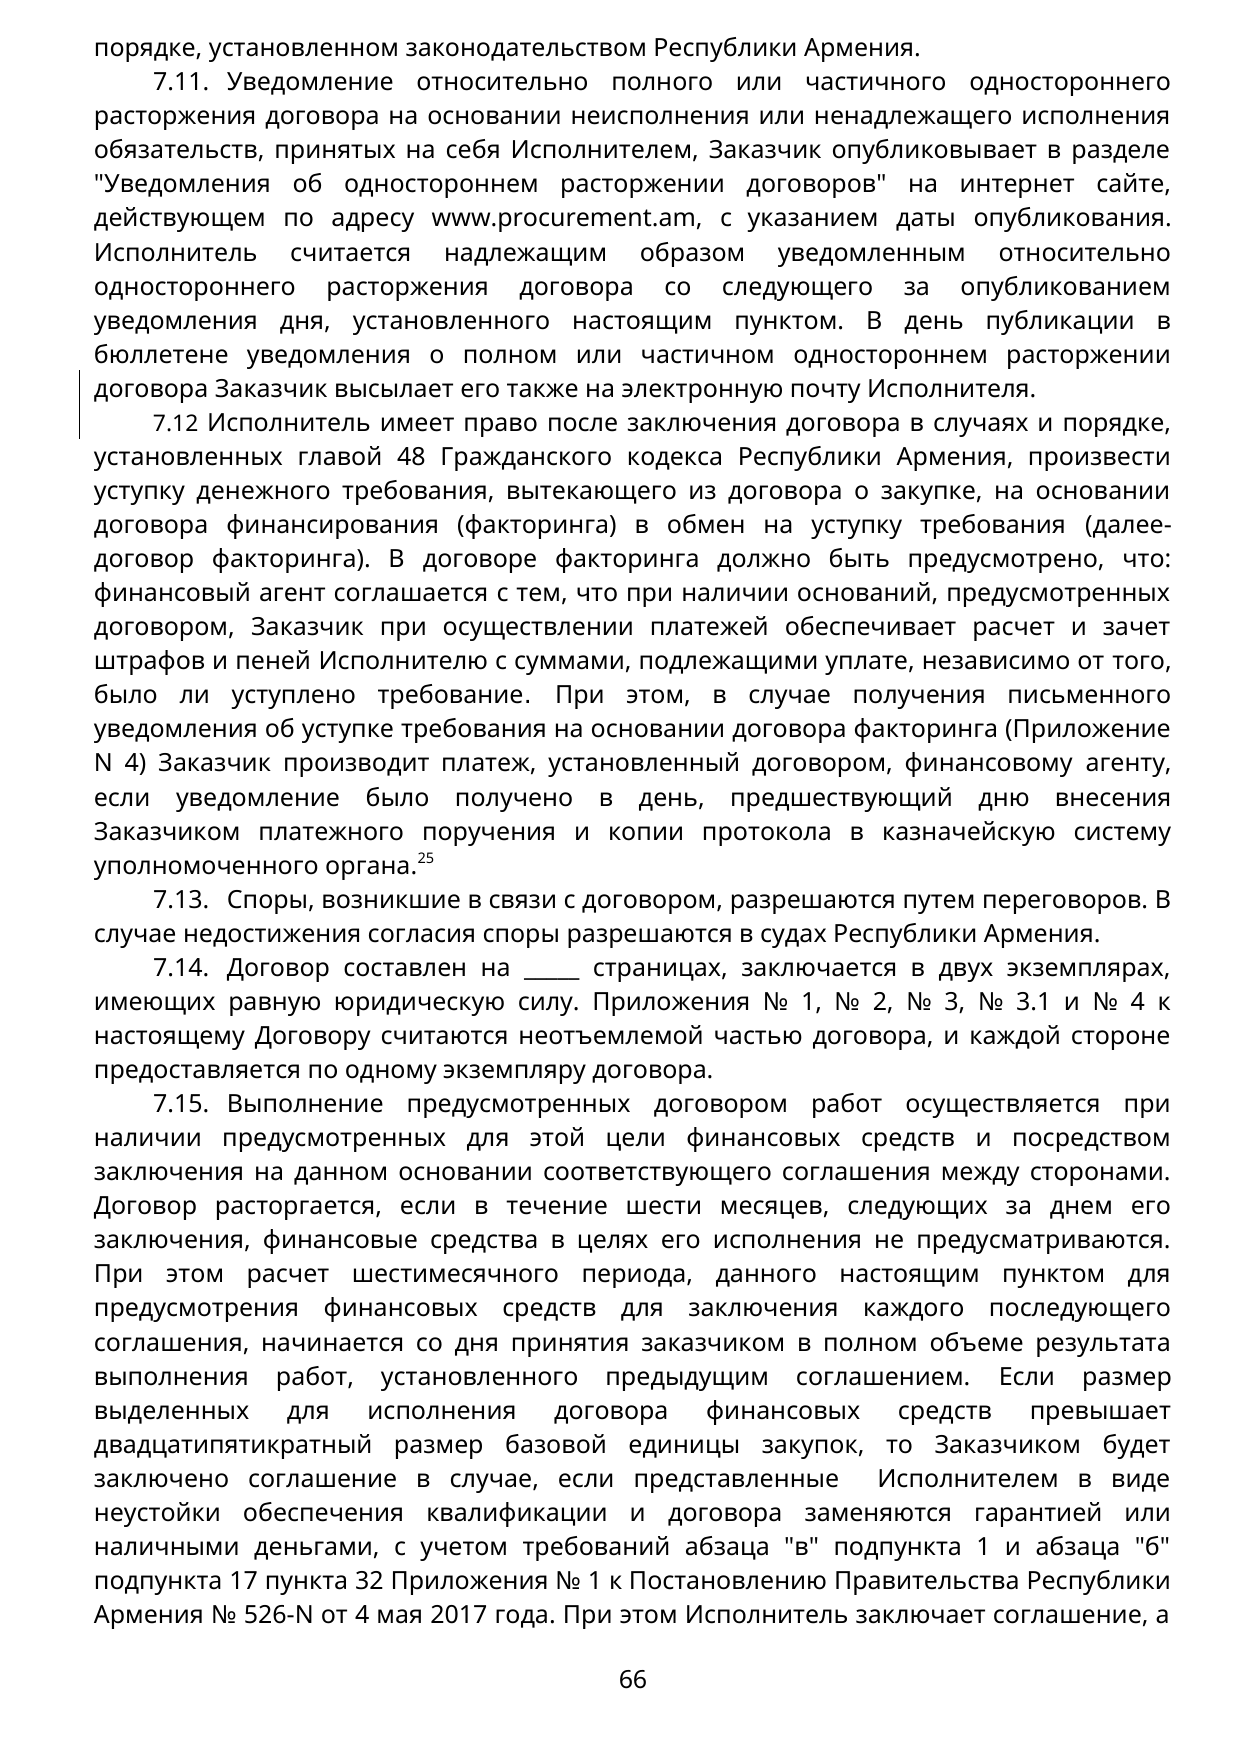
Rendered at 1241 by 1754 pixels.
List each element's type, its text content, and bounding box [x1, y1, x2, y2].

text 7.14. Договор составлен на _____ страницах, заключается в двух экземплярах, имеющих равную юридическую силу. Приложения № 1, № 2, № 3, № 3.1 и № 4 к настоящему Договору считаются неотъемлемой частью договора, и каждой стороне предоставляется по одному экземпляру договора. [94, 949, 1172, 1086]
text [94, 1086, 1172, 1631]
text 7.12 Исполнитель имеет право после заключения договора в случаях и порядке, установленных главой 48 Гражданского кодекса Республики Армения, произвести уступку денежного требования, вытекающего из договора о закупке, на основании договора финансирования (факторинга) в обмен на уступку требования (далее-договор факторинга). В договоре факторинга должно быть предусмотрено, что: финансовый агент соглашается с тем, что при наличии оснований, предусмотренных договором, Заказчик при осуществлении платежей обеспечивает расчет и зачет штрафов и пеней Исполнителю с суммами, подлежащими уплате, независимо от того, было ли уступлено требование. При этом, в случае получения письменного уведомления об уступке требования на основании договора факторинга (Приложение N 4) Заказчик производит платеж, установленный договором, финансовому агенту, если уведомление было получено в день, предшествующий дню внесения Заказчиком платежного поручения и копии протокола в казначейскую систему уполномоченного органа.25 [94, 404, 1172, 881]
text 7.11. Уведомление относительно полного или частичного одностороннего расторжения договора на основании неисполнения или ненадлежащего исполнения обязательств, принятых на себя Исполнителем, Заказчик опубликовывает в разделе "Уведомления об одностороннем расторжении договоров" на интернет сайте, действующем по адресу www.procurement.am, с указанием даты опубликования. Исполнитель считается надлежащим образом уведомленным относительно одностороннего расторжения договора со следующего за опубликованием уведомления дня, установленного настоящим пунктом. В день публикации в бюллетене уведомления о полном или частичном одностороннем расторжении договора Заказчик высылает его также на электронную почту Исполнителя. [94, 64, 1172, 404]
text 7.13. Споры, возникшие в связи с договором, разрешаются путем переговоров. В случае недостижения согласия споры разрешаются в судах Республики Армения. [94, 881, 1172, 949]
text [94, 29, 1172, 64]
